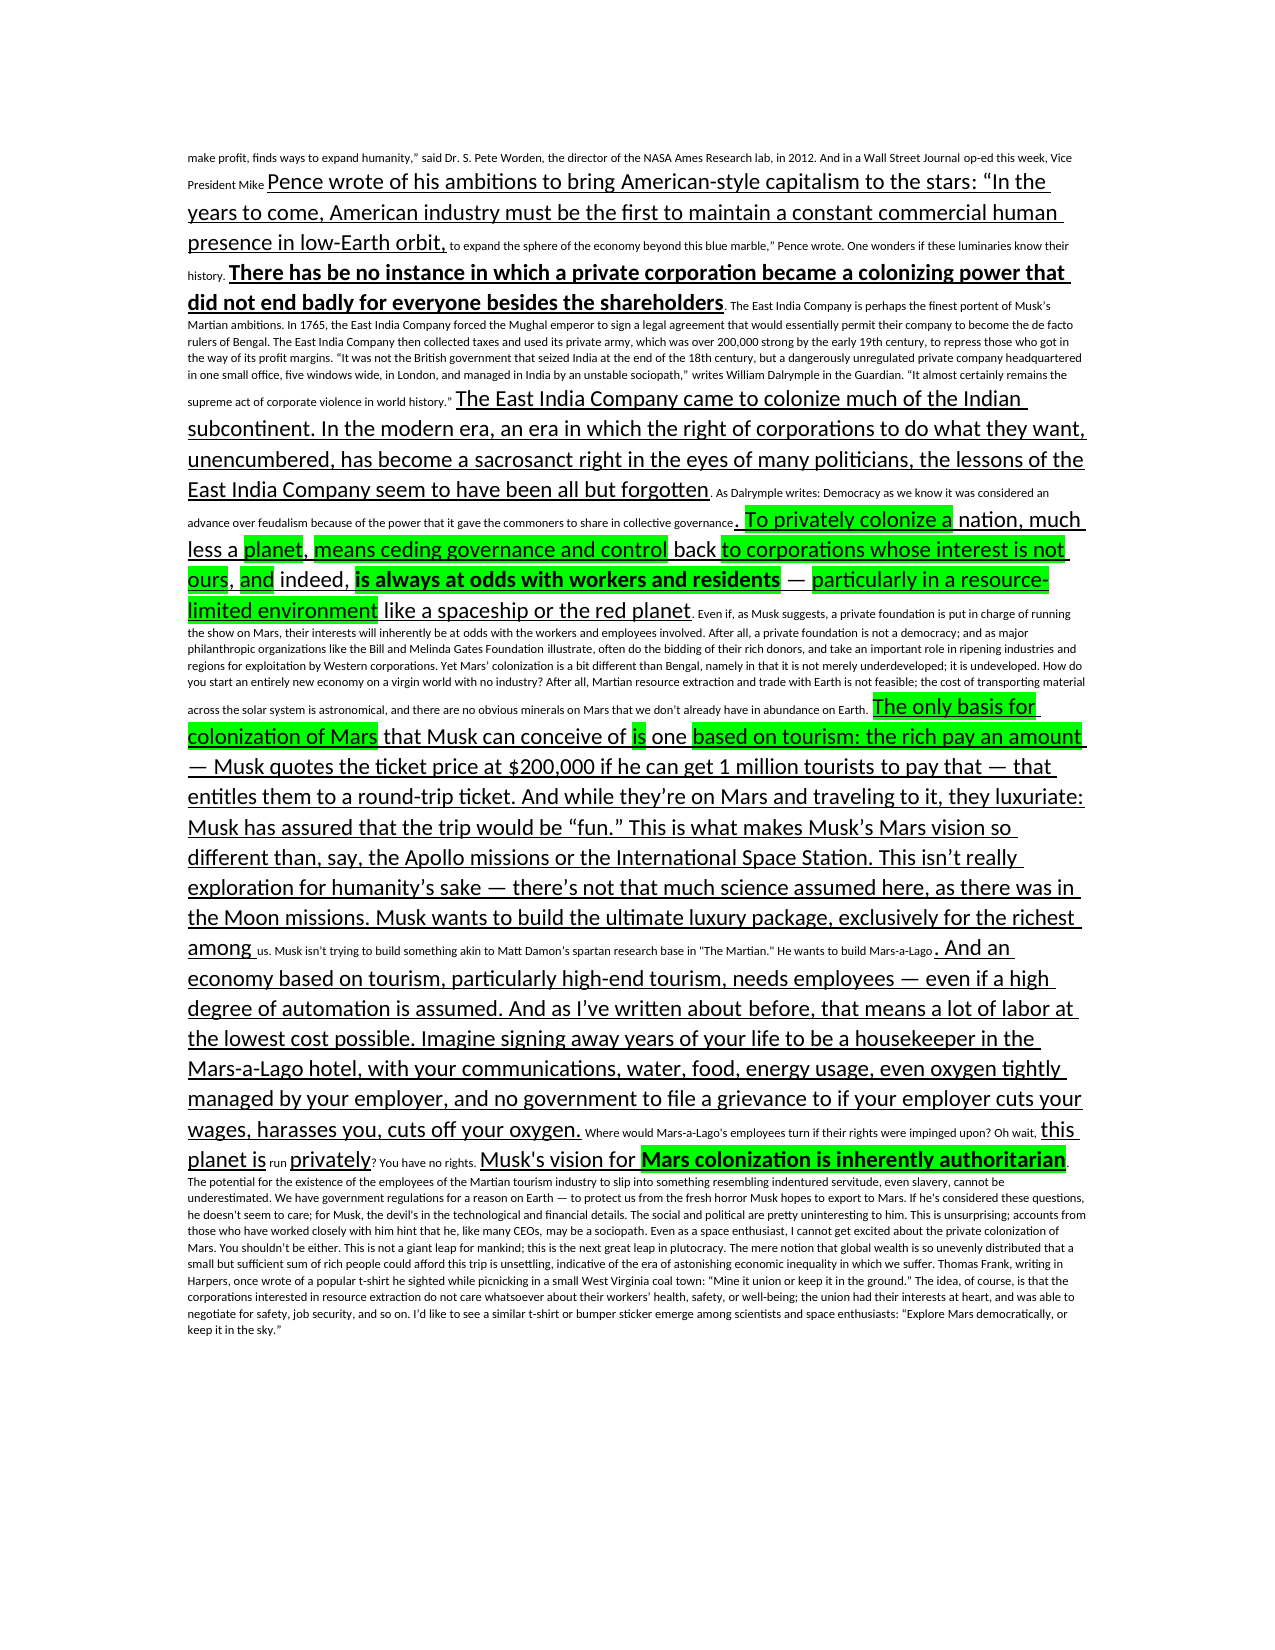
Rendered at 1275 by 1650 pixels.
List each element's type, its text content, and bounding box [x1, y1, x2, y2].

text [187, 150, 1087, 439]
